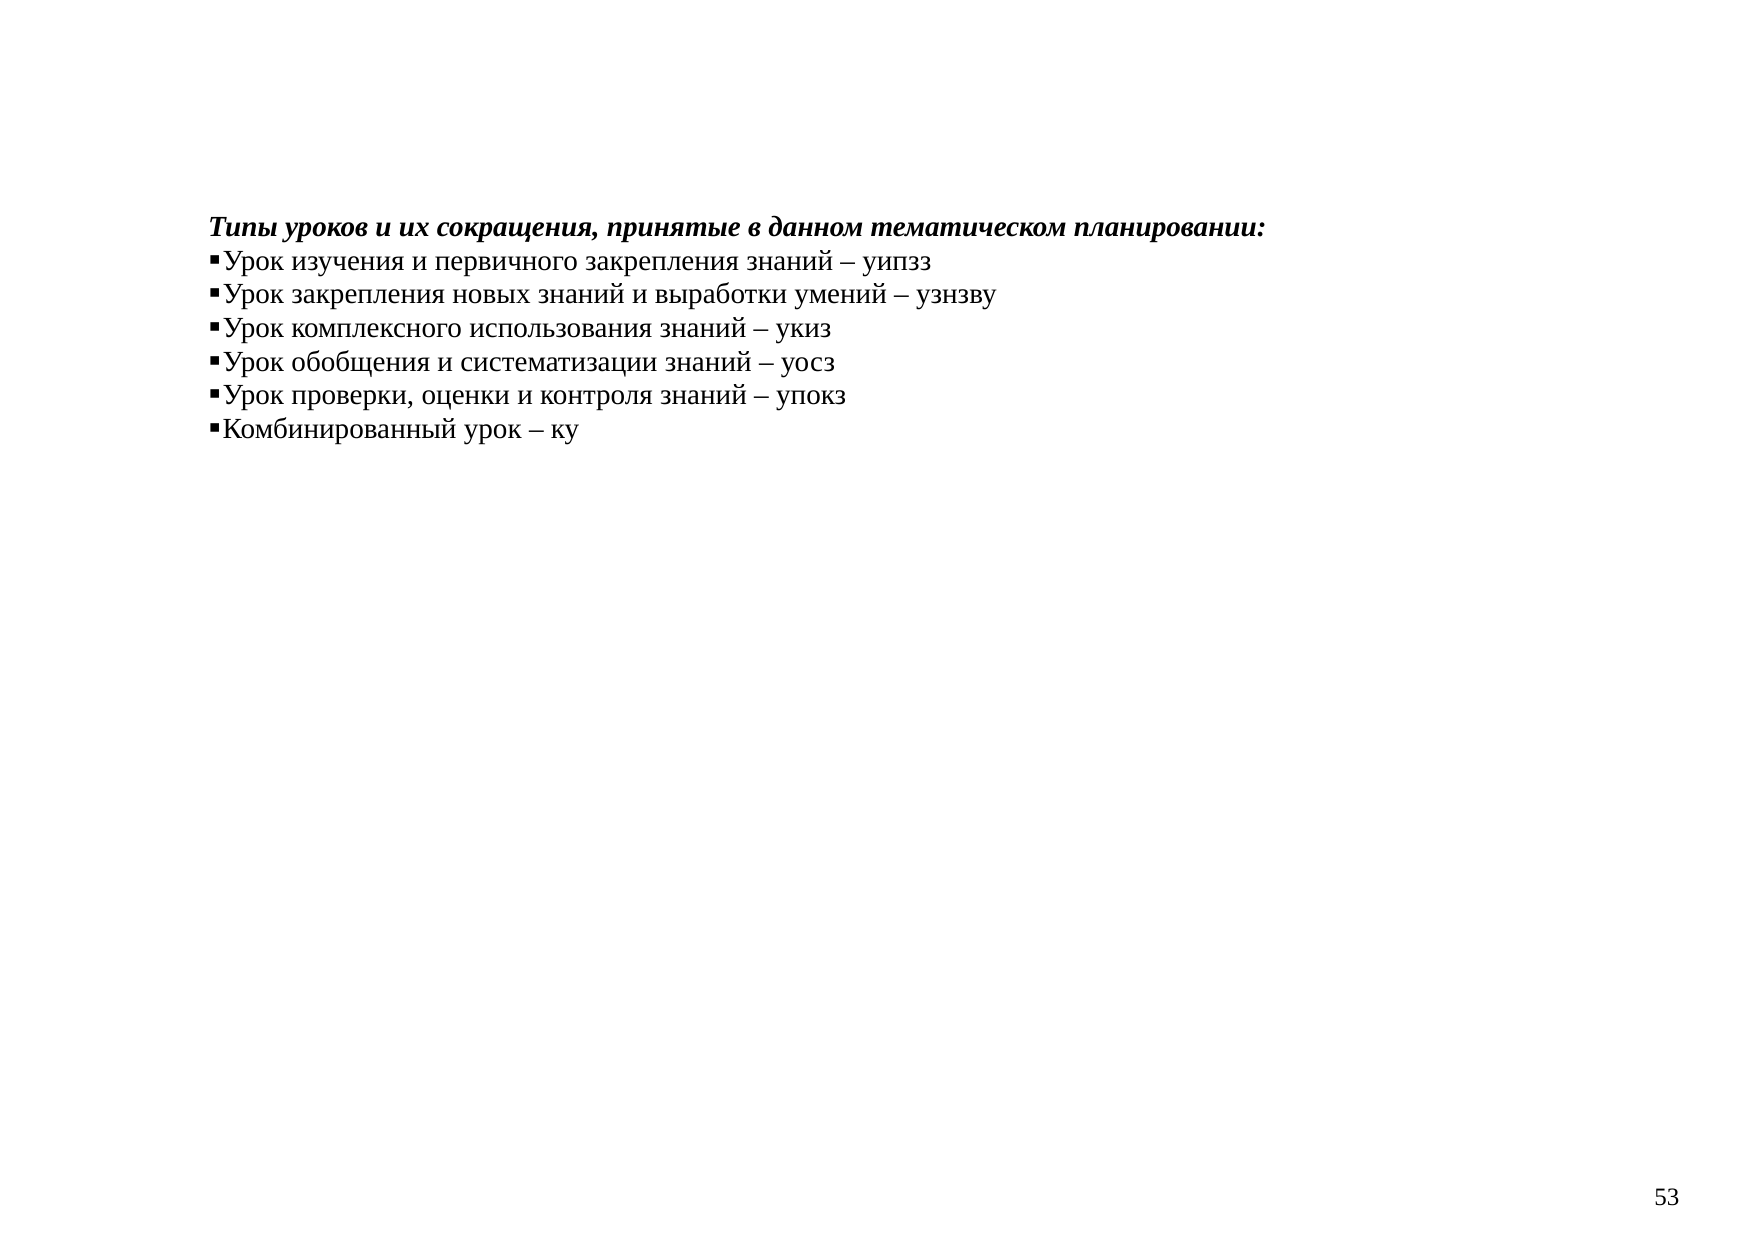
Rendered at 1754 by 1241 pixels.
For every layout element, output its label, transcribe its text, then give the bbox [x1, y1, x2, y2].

list Урок проверки, оценки и контроля знаний – упокз [149, 377, 1567, 411]
list Урок изучения и первичного закрепления знаний – уипзз [149, 243, 1567, 276]
list Урок обобщения и систематизации знаний – уосз [149, 344, 1567, 377]
text Типы уроков и их сокращения, принятые в данном тематическом планировании: [149, 209, 1567, 243]
list Урок комплексного использования знаний – укиз [149, 310, 1567, 344]
list Комбинированный урок – ку [149, 411, 1567, 444]
list Урок закрепления новых знаний и выработки умений – узнзву [149, 276, 1567, 310]
